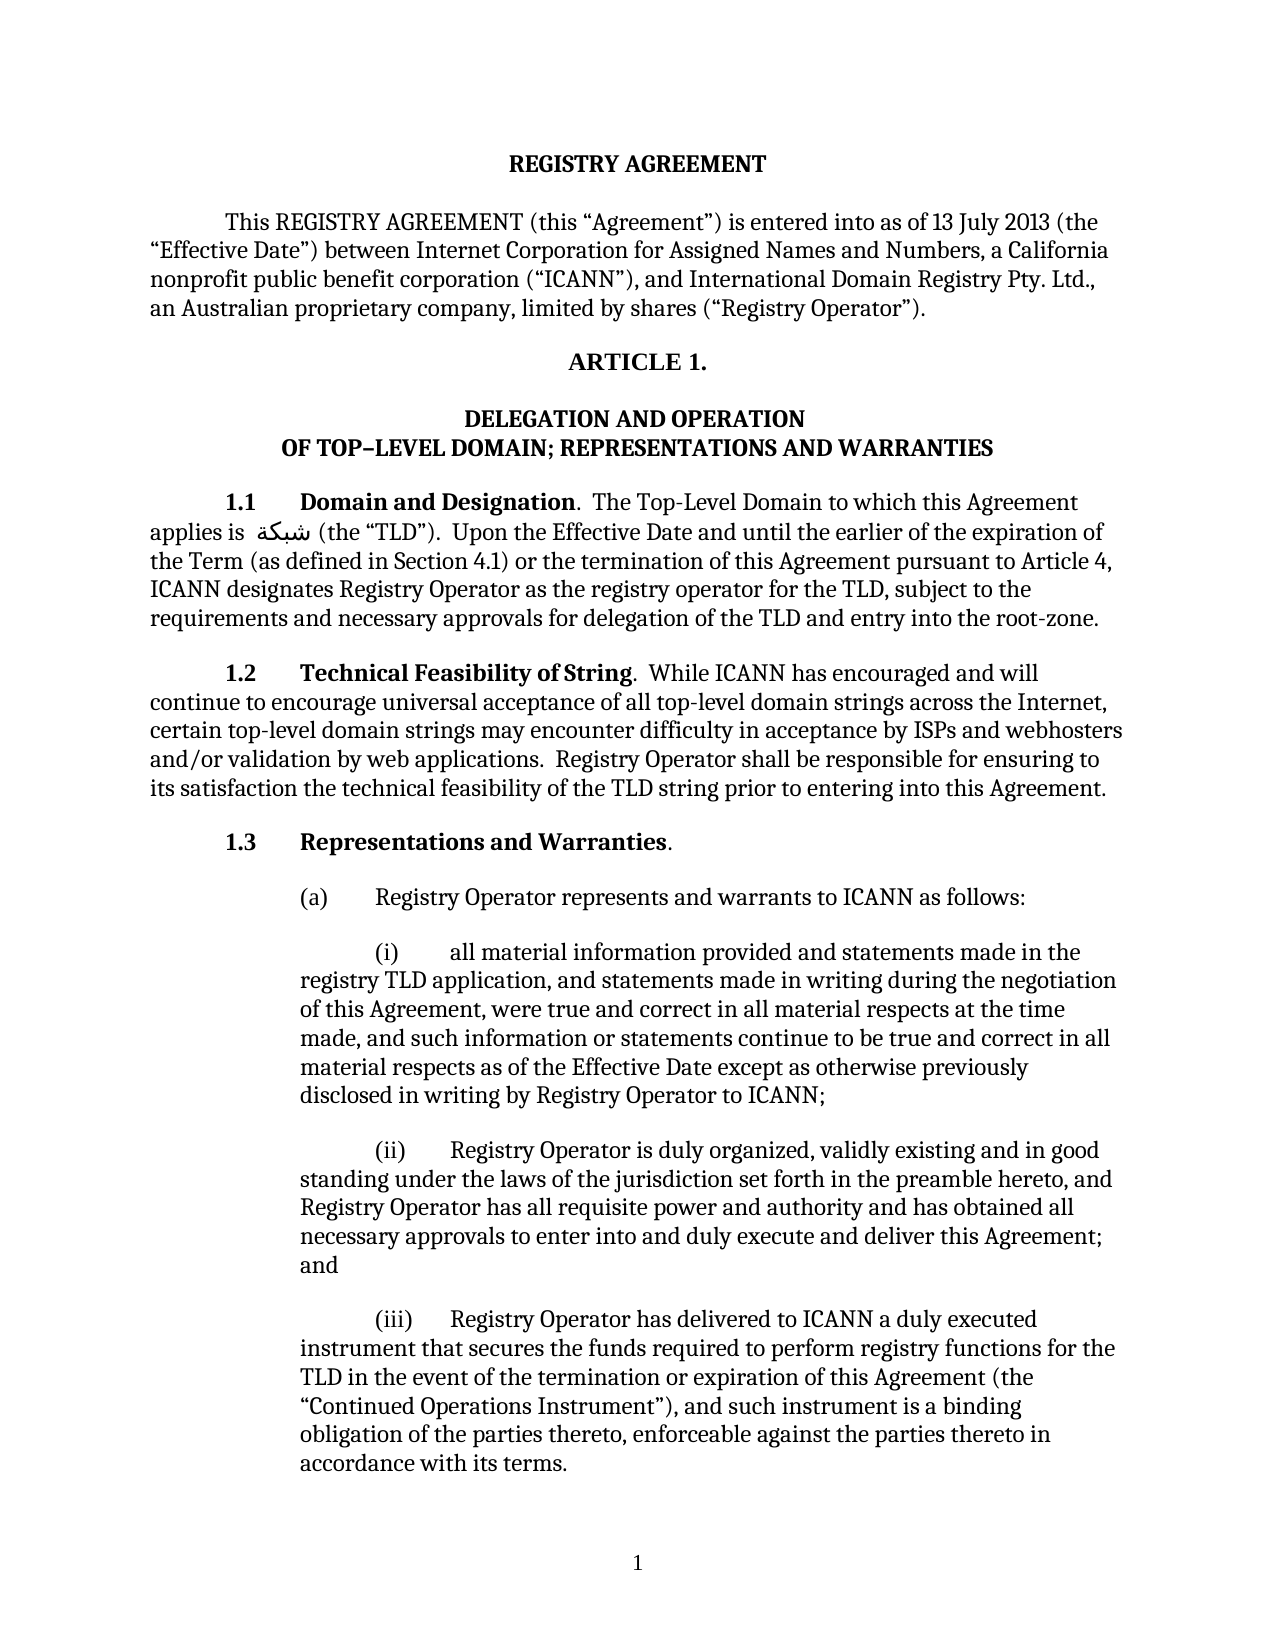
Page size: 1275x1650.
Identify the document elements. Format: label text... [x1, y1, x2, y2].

text Domain and Designation. The Top-Level Domain to which this Agreement applies is شبكة (the “TLD”). Upon the Effective Date and until the earlier of the expiration of the Term (as defined in Section 4.1) or the termination of this Agreement pursuant to Article 4, ICANN designates Registry Operator as the registry operator for the TLD, subject to the requirements and necessary approvals for delegation of the TLD and entry into the root-zone. [150, 487, 1125, 633]
text Representations and Warranties. [150, 827, 1125, 857]
text Registry Operator has delivered to ICANN a duly executed instrument that secures the funds required to perform registry functions for the TLD in the event of the termination or expiration of this Agreement (the “Continued Operations Instrument”), and such instrument is a binding obligation of the parties thereto, enforceable against the parties thereto in accordance with its terms. [300, 1304, 1125, 1478]
text all material information provided and statements made in the registry TLD application, and statements made in writing during the negotiation of this Agreement, were true and correct in all material respects at the time made, and such information or statements continue to be true and correct in all material respects as of the Effective Date except as otherwise previously disclosed in writing by Registry Operator to ICANN; [300, 937, 1125, 1110]
text Registry Operator is duly organized, validly existing and in good standing under the laws of the jurisdiction set forth in the preamble hereto, and Registry Operator has all requisite power and authority and has obtained all necessary approvals to enter into and duly execute and deliver this Agreement; and [300, 1135, 1125, 1279]
text Registry Operator represents and warrants to ICANN as follows: [150, 882, 1125, 912]
text This REGISTRY AGREEMENT (this “Agreement”) is entered into as of 13 July 2013 (the “Effective Date”) between Internet Corporation for Assigned Names and Numbers, a California nonprofit public benefit corporation (“ICANN”), and International Domain Registry Pty. Ltd., an Australian proprietary company, limited by shares (“Registry Operator”). [150, 207, 1125, 322]
text Technical Feasibility of String. While ICANN has encouraged and will continue to encourage universal acceptance of all top-level domain strings across the Internet, certain top-level domain strings may encounter difficulty in acceptance by ISPs and webhosters and/or validation by web applications. Registry Operator shall be responsible for ensuring to its satisfaction the technical feasibility of the TLD string prior to entering into this Agreement. [150, 658, 1125, 802]
title REGISTRY AGREEMENT [150, 150, 1125, 179]
text DELEGATION AND OPERATION OF TOP–LEVEL DOMAIN; REPRESENTATIONS AND WARRANTIES [150, 347, 1125, 462]
